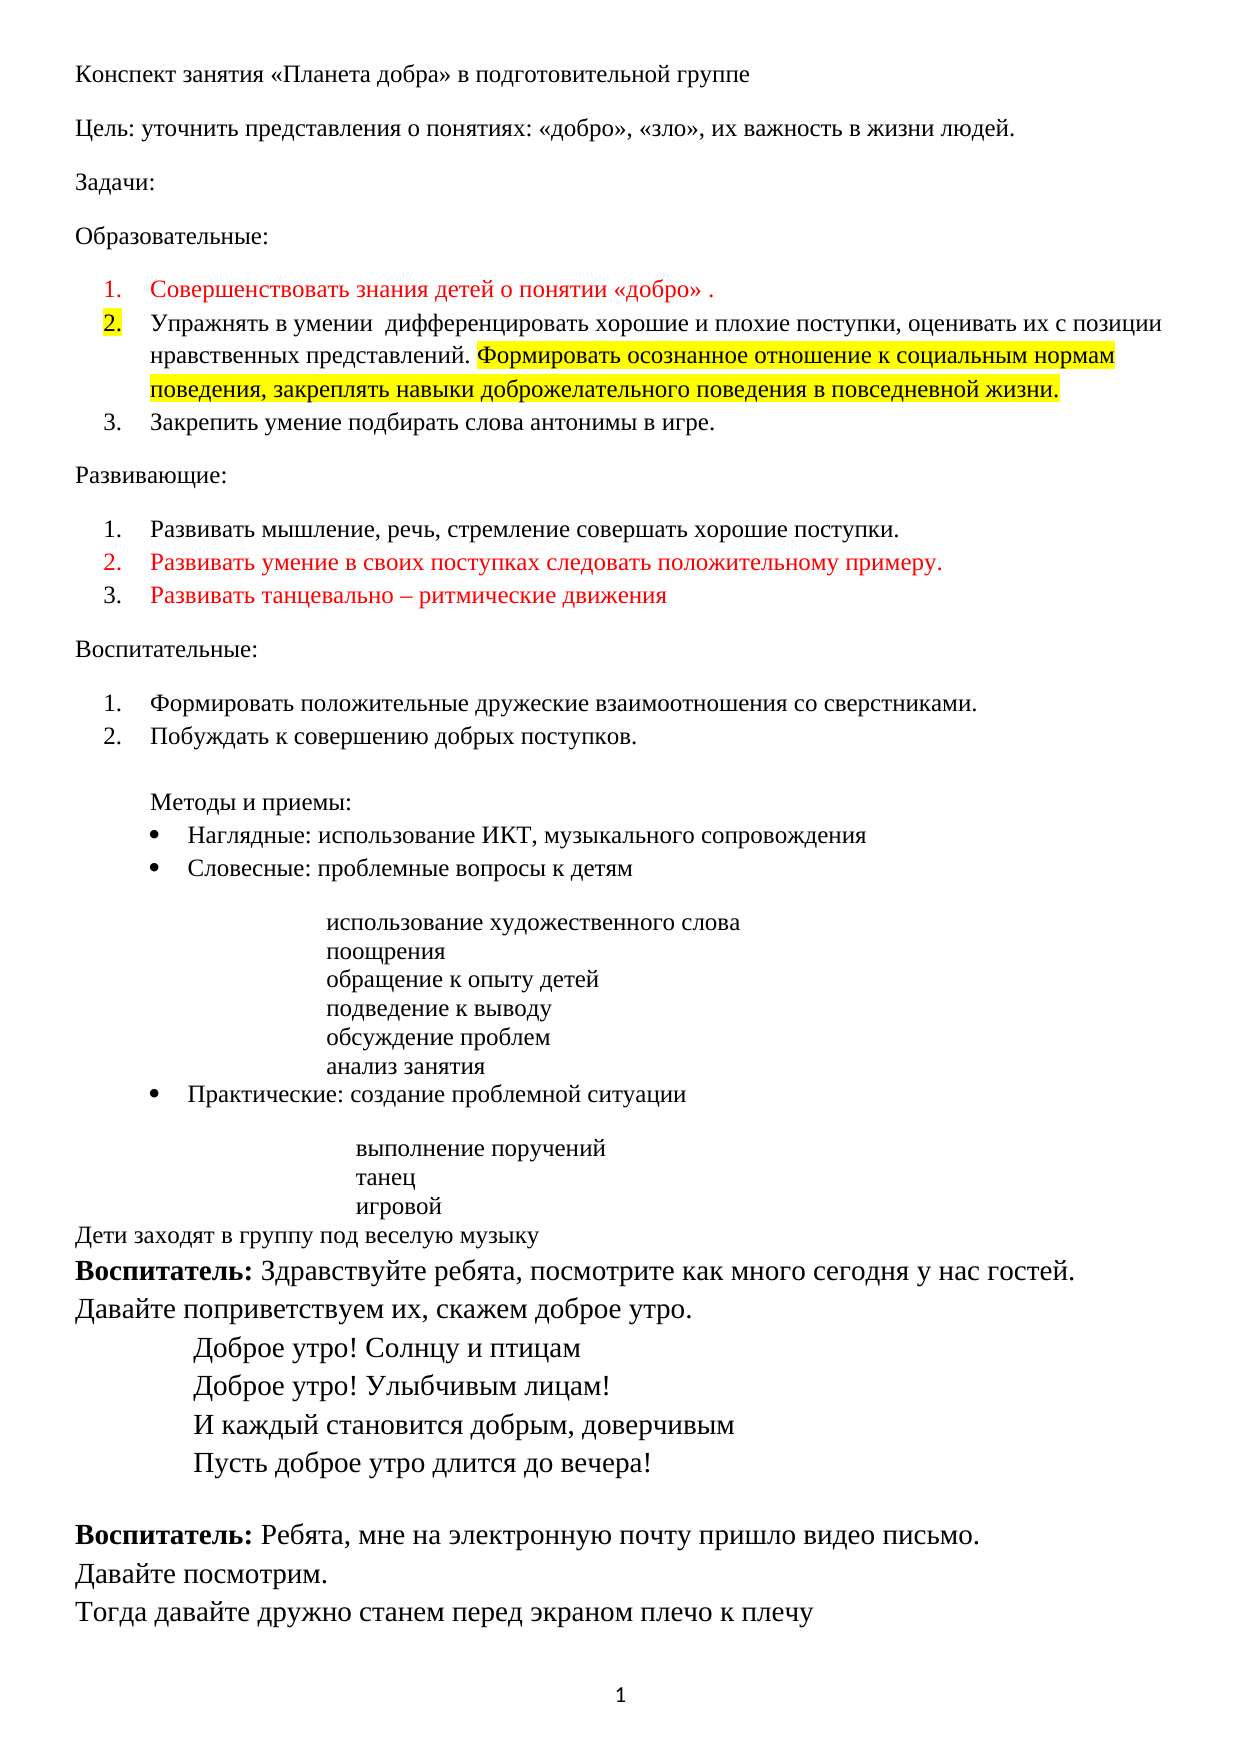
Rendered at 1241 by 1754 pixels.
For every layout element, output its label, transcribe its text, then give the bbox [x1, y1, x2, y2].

text Развивающие: [75, 461, 1165, 489]
text Воспитатель: Ребята, мне на электронную почту пришло видео письмо. [75, 1517, 1165, 1551]
list Практические: создание проблемной ситуации [150, 1079, 1165, 1108]
text Пусть доброе утро длится до вечера! [75, 1445, 1165, 1479]
text обращение к опыту детей [75, 964, 1165, 993]
text игровой [75, 1191, 1165, 1220]
text танец [75, 1162, 1165, 1191]
text Цель: уточнить представления о понятиях: «добро», «зло», их важность в жизни людей. [75, 113, 1165, 142]
list Совершенствовать знания детей о понятии «добро» . [112, 274, 1165, 303]
text Воспитатель: Здравствуйте ребята, посмотрите как много сегодня у нас гостей. [75, 1253, 1165, 1286]
text Давайте посмотрим. [75, 1556, 1165, 1589]
list Упражнять в умении дифференцировать хорошие и плохие поступки, оценивать их с позиции нравственных представлений. Формировать осознанное отношение к социальным нормам поведения, закреплять навыки доброжелательного поведения в повседневной жизни. [112, 308, 1165, 402]
list Развивать мышление, речь, стремление совершать хорошие поступки. [112, 514, 1165, 543]
list Словесные: проблемные вопросы к детям [150, 853, 1165, 882]
text Доброе утро! Улыбчивым лицам! [75, 1368, 1165, 1402]
text Давайте поприветствуем их, скажем доброе утро. [75, 1291, 1165, 1325]
text Задачи: [75, 167, 1165, 196]
text Образовательные: [75, 221, 1165, 249]
list Методы и приемы: [150, 787, 1165, 816]
text Дети заходят в группу под веселую музыку [75, 1220, 1165, 1248]
list Наглядные: использование ИКТ, музыкального сопровождения [150, 820, 1165, 849]
text выполнение поручений [75, 1133, 1165, 1162]
list Развивать умение в своих поступках следовать положительному примеру. [112, 547, 1165, 576]
list Формировать положительные дружеские взаимоотношения со сверстниками. [112, 688, 1165, 717]
text использование художественного слова [75, 907, 1165, 936]
text обсуждение проблем [75, 1022, 1165, 1051]
list Развивать танцевально – ритмические движения [112, 580, 1165, 609]
text Воспитательные: [75, 634, 1165, 663]
text анализ занятия [75, 1051, 1165, 1079]
text подведение к выводу [75, 993, 1165, 1022]
text Конспект занятия «Планета добра» в подготовительной группе [75, 59, 1165, 88]
text поощрения [75, 936, 1165, 964]
list Побуждать к совершению добрых поступков. [112, 721, 1165, 750]
text Доброе утро! Солнцу и птицам [75, 1330, 1165, 1363]
text Тогда давайте дружно станем перед экраном плечо к плечу [75, 1594, 1165, 1628]
text И каждый становится добрым, доверчивым [75, 1407, 1165, 1440]
list Закрепить умение подбирать слова антонимы в игре. [112, 407, 1165, 435]
